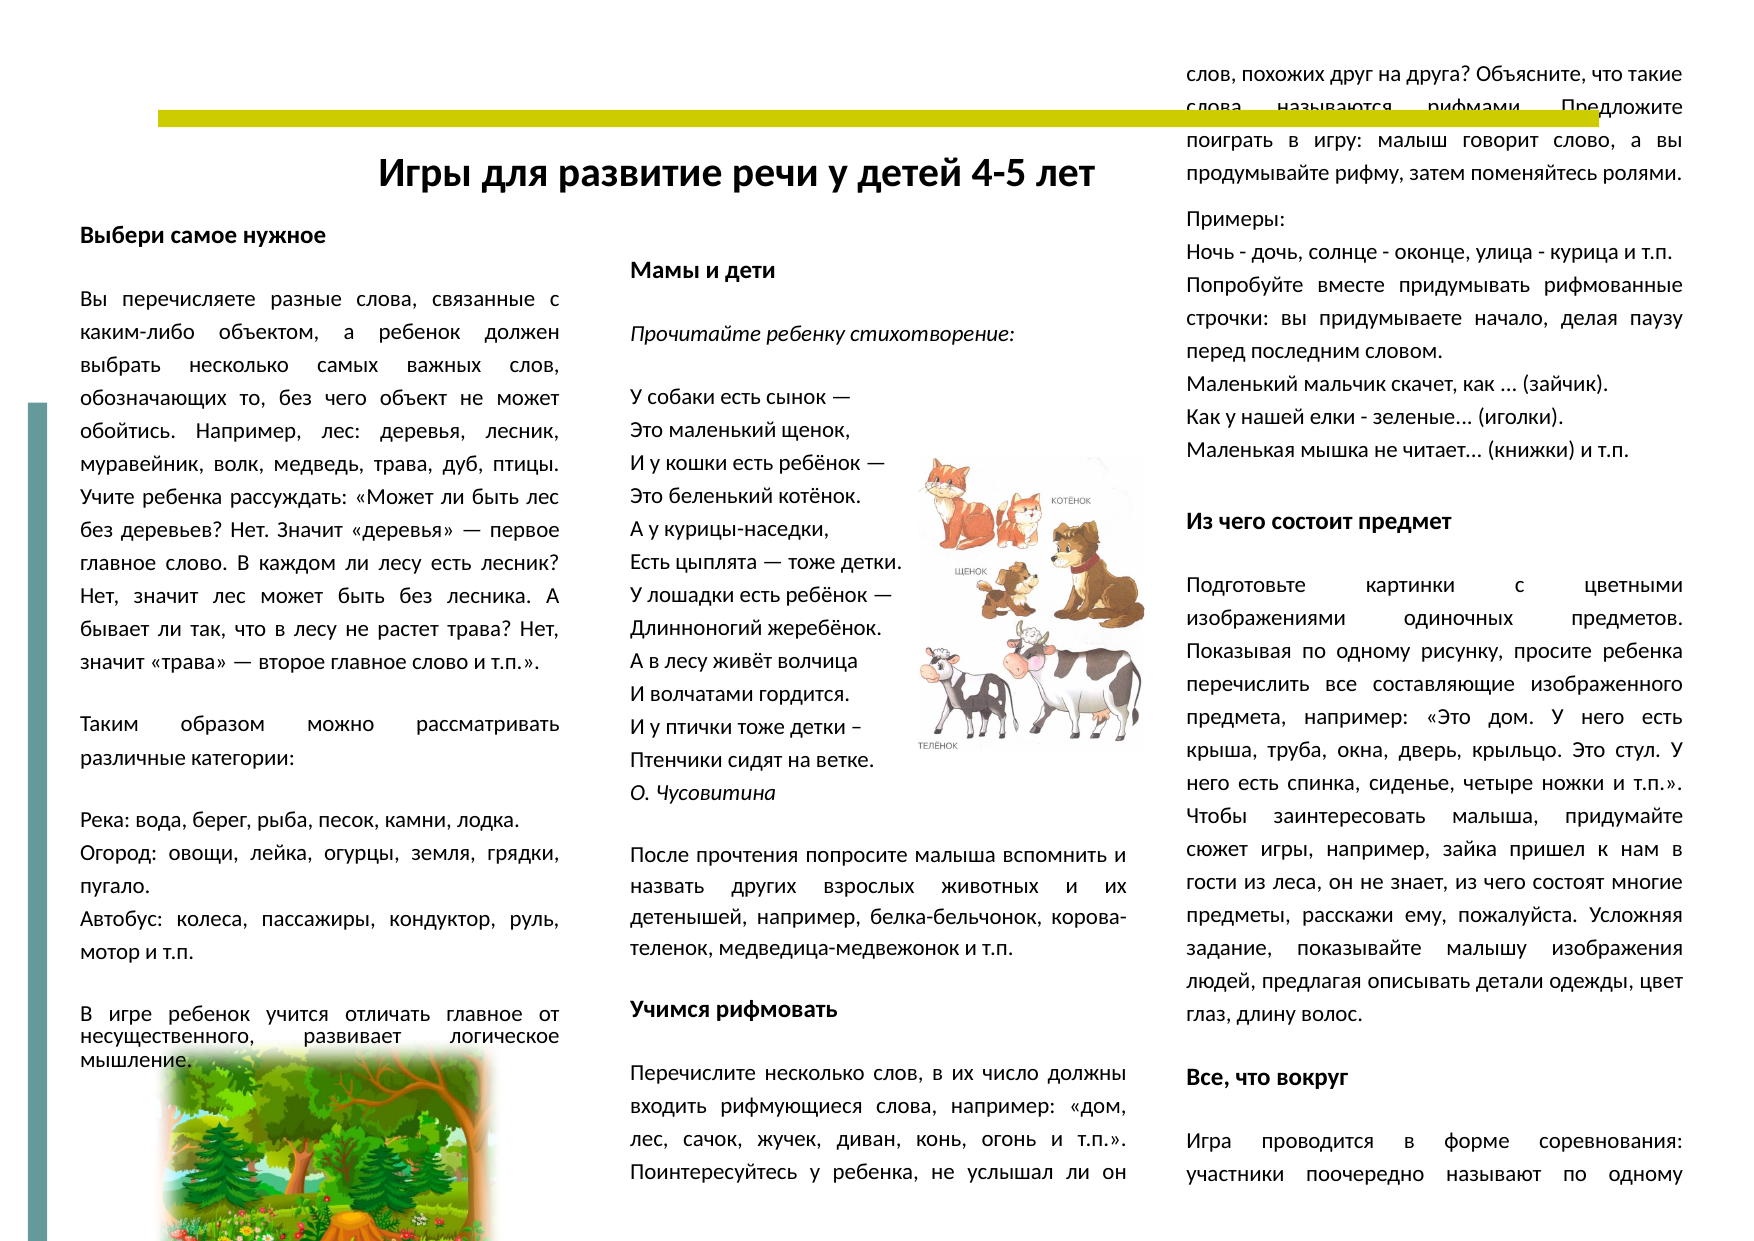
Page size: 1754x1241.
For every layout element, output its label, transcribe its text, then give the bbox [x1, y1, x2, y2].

text Прочитайте ребенку стихотворение: [630, 319, 1127, 348]
text И волчатами гордится. [630, 679, 918, 707]
text И у птички тоже детки – [630, 712, 918, 740]
text И у кошки есть ребёнок — [630, 448, 1127, 476]
text У собаки есть сынок — [630, 382, 1127, 410]
text Мамы и дети [630, 254, 1127, 285]
text После прочтения попросите малыша вспомнить и назвать других взрослых животных и их детенышей, например, белка-бельчонок, корова-теленок, медведица-медвежонок и т.п. [630, 840, 1127, 962]
text Как у нашей елки - зеленые... (иголки). [1186, 402, 1683, 430]
text Перечислите несколько слов, в их число должны входить рифмующиеся слова, например: «дом, лес, сачок, жучек, диван, конь, огонь и т.п.». Поинтересуйтесь у ребенка, не услышал ли он слов, похожих друг на друга? Объясните, что такие слова называются рифмами. Предложите поиграть в игру: малыш говорит слово, а вы продумывайте рифму, затем поменяйтесь ролями. [1186, 59, 1683, 186]
text У лошадки есть ребёнок — [630, 580, 918, 608]
text Это маленький щенок, [630, 415, 1127, 443]
text Ночь - дочь, солнце - оконце, улица - курица и т.п. [1186, 237, 1683, 265]
text Это беленький котёнок. [630, 481, 918, 509]
text Маленькая мышка не читает... (книжки) и т.п. [1186, 435, 1683, 463]
text Примеры: [1186, 204, 1683, 232]
text Перечислите несколько слов, в их число должны входить рифмующиеся слова, например: «дом, лес, сачок, жучек, диван, конь, огонь и т.п.». Поинтересуйтесь у ребенка, не услышал ли он слов, похожих друг на друга? Объясните, что такие слова называются рифмами. Предложите поиграть в игру: малыш говорит слово, а вы продумывайте рифму, затем поменяйтесь ролями. [630, 1058, 1127, 1185]
text О. Чусовитина [630, 778, 1127, 806]
text А у курицы-наседки, [630, 514, 918, 542]
text А в лесу живёт волчица [630, 646, 918, 674]
text Попробуйте вместе придумывать рифмованные строчки: вы придумываете начало, делая паузу перед последним словом. [1186, 270, 1683, 364]
text Есть цыплята — тоже детки. [630, 547, 918, 575]
text Маленький мальчик скачет, как ... (зайчик). [1186, 369, 1683, 397]
text Все, что вокруг [1186, 1061, 1683, 1092]
text Из чего состоит предмет [1186, 505, 1683, 535]
picture [918, 457, 1145, 754]
text Учимся рифмовать [630, 993, 1127, 1023]
picture [185, 1070, 470, 1241]
text Подготовьте картинки с цветными изображениями одиночных предметов. Показывая по одному рисунку, просите ребенка перечислить все составляющие изображенного предмета, например: «Это дом. У него есть крыша, труба, окна, дверь, крыльцо. Это стул. У него есть спинка, сиденье, четыре ножки и т.п.». Чтобы заинтересовать малыша, придумайте сюжет игры, например, зайка пришел к нам в гости из леса, он не знает, из чего состоят многие предметы, расскажи ему, пожалуйста. Усложняя задание, показывайте малышу изображения людей, предлагая описывать детали одежды, цвет глаз, длину волос. [1186, 570, 1683, 1027]
text Птенчики сидят на ветке. [630, 745, 1127, 773]
text Длинноногий жеребёнок. [630, 613, 918, 641]
